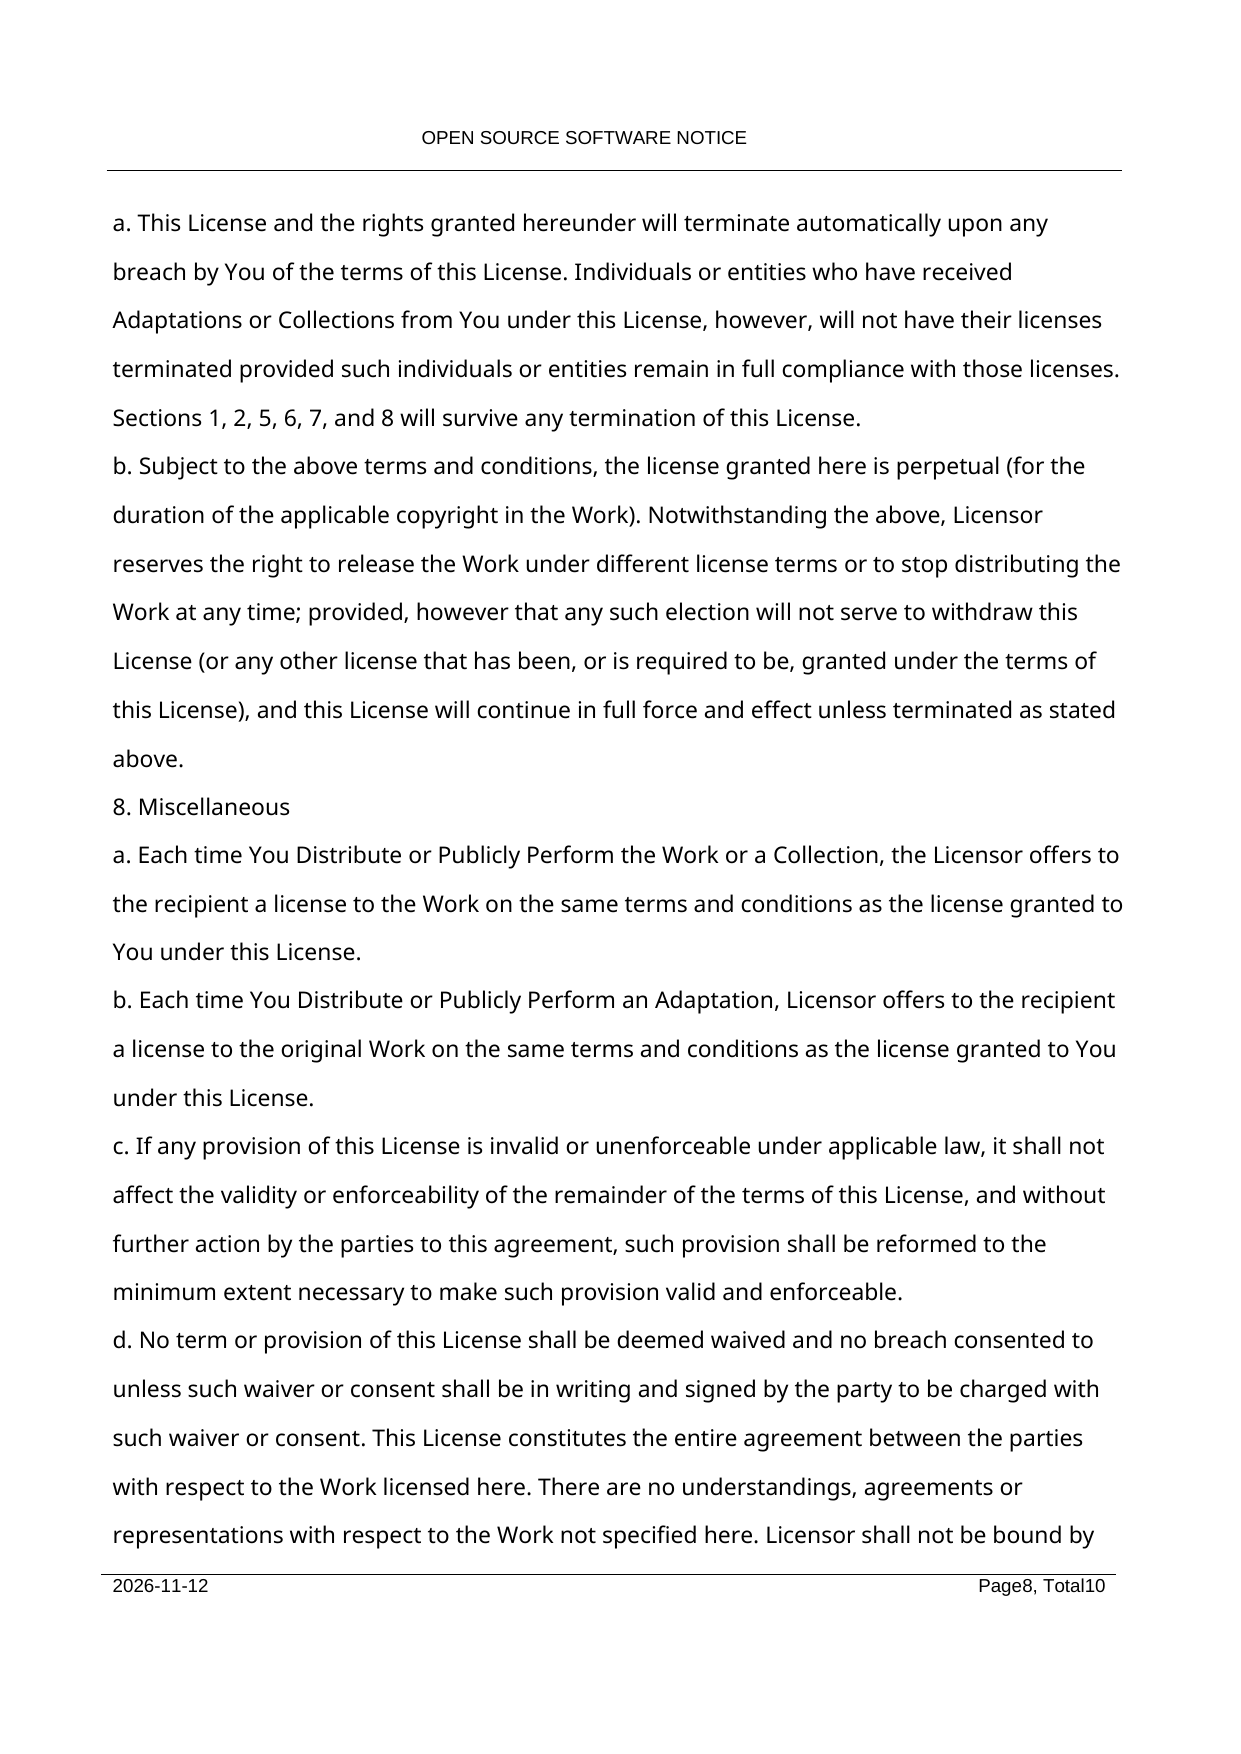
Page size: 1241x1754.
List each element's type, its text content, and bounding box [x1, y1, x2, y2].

text a. This License and the rights granted hereunder will terminate automatically upon any breach by You of the terms of this License. Individuals or entities who have received Adaptations or Collections from You under this License, however, will not have their licenses terminated provided such individuals or entities remain in full compliance with those licenses. Sections 1, 2, 5, 6, 7, and 8 will survive any termination of this License. [112, 206, 1128, 434]
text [112, 1324, 1128, 1551]
text 8. Miscellaneous [112, 790, 1128, 823]
text b. Subject to the above terms and conditions, the license granted here is perpetual (for the duration of the applicable copyright in the Work). Notwithstanding the above, Licensor reserves the right to release the Work under different license terms or to stop distributing the Work at any time; provided, however that any such election will not serve to withdraw this License (or any other license that has been, or is required to be, granted under the terms of this License), and this License will continue in full force and effect unless terminated as stated above. [112, 449, 1128, 774]
text c. If any provision of this License is invalid or unenforceable under applicable law, it shall not affect the validity or enforceability of the remainder of the terms of this License, and without further action by the parties to this agreement, such provision shall be reformed to the minimum extent necessary to make such provision valid and enforceable. [112, 1129, 1128, 1308]
text b. Each time You Distribute or Publicly Perform an Adaptation, Licensor offers to the recipient a license to the original Work on the same terms and conditions as the license granted to You under this License. [112, 984, 1128, 1114]
text a. Each time You Distribute or Publicly Perform the Work or a Collection, the Licensor offers to the recipient a license to the Work on the same terms and conditions as the license granted to You under this License. [112, 838, 1128, 968]
